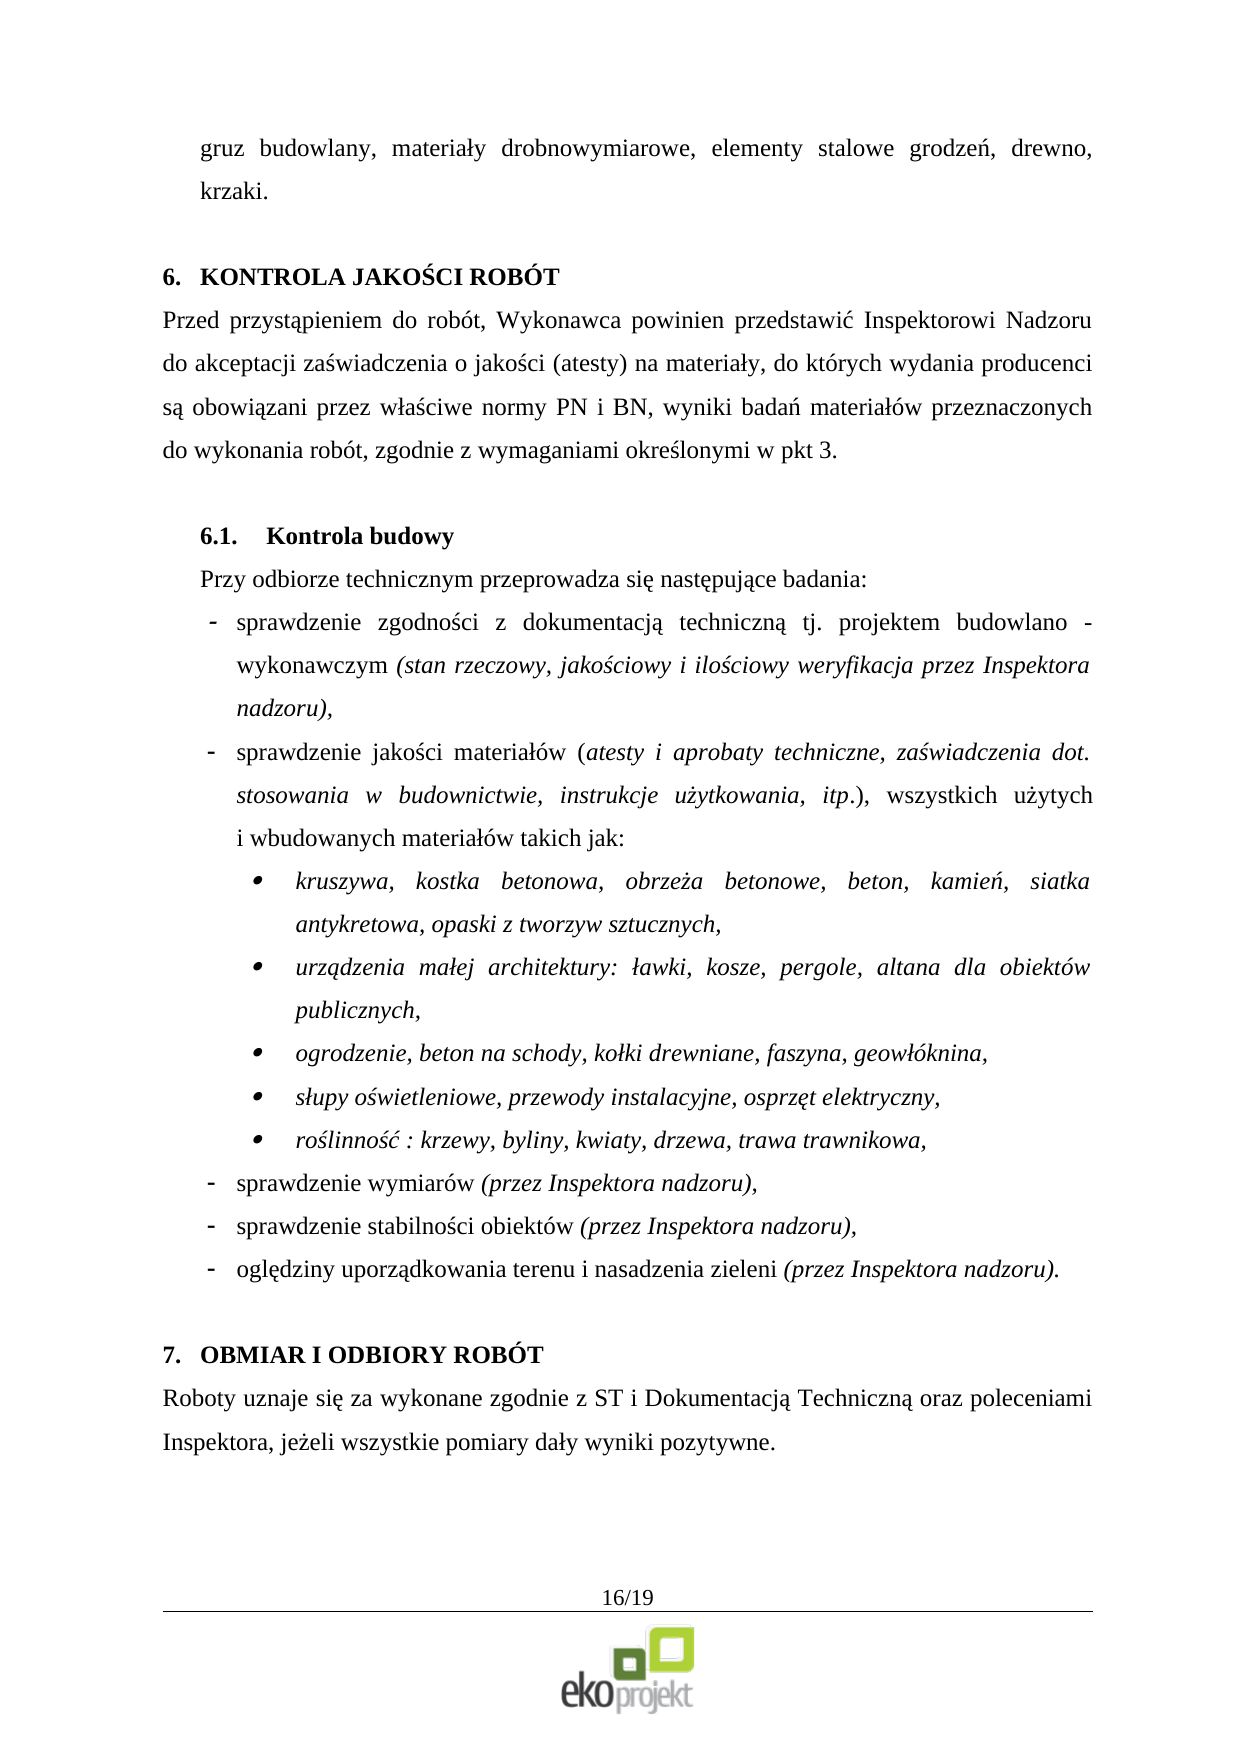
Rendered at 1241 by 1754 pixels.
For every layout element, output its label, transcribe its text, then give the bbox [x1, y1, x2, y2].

list sprawdzenie stabilności obiektów (przez Inspektora nadzoru), [207, 1211, 1093, 1240]
list sprawdzenie jakości materiałów (atesty i aprobaty techniczne, zaświadczenia dot. stosowania w budownictwie, instrukcje użytkowania, itp.), wszystkich użytych i wbudowanych materiałów takich jak: [207, 737, 1093, 852]
list roślinność : krzewy, byliny, kwiaty, drzewa, trawa trawnikowa, [251, 1125, 1093, 1153]
list ogrodzenie, beton na schody, kołki drewniane, faszyna, geowłóknina, [251, 1038, 1093, 1067]
text Przed przystąpieniem do robót, Wykonawca powinien przedstawić Inspektorowi Nadzoru do akceptacji zaświadczenia o jakości (atesty) na materiały, do których wydania producenci są obowiązani przez właściwe normy PN i BN, wyniki badań materiałów przeznaczonych do wykonania robót, zgodnie z wymaganiami określonymi w pkt 3. [162, 305, 1093, 463]
list sprawdzenie zgodności z dokumentacją techniczną tj. projektem budowlano -wykonawczym (stan rzeczowy, jakościowy i ilościowy weryfikacja przez Inspektora nadzoru), [207, 607, 1093, 722]
list oględziny uporządkowania terenu i nasadzenia zieleni (przez Inspektora nadzoru). [207, 1254, 1093, 1283]
text Przy odbiorze technicznym przeprowadza się następujące badania: [200, 564, 1093, 593]
list KONTROLA JAKOŚCI ROBÓT [162, 262, 1093, 291]
text Roboty uznaje się za wykonane zgodnie z ST i Dokumentacją Techniczną oraz poleceniami Inspektora, jeżeli wszystkie pomiary dały wyniki pozytywne. [162, 1383, 1093, 1455]
list OBMIAR I ODBIORY ROBÓT [162, 1340, 1093, 1369]
picture [544, 1611, 711, 1728]
list sprawdzenie wymiarów (przez Inspektora nadzoru), [207, 1168, 1093, 1197]
list słupy oświetleniowe, przewody instalacyjne, osprzęt elektryczny, [251, 1082, 1093, 1110]
list urządzenia małej architektury: ławki, kosze, pergole, altana dla obiektów publicznych, [251, 952, 1093, 1024]
list Kontrola budowy [200, 521, 1093, 550]
list kruszywa, kostka betonowa, obrzeża betonowe, beton, kamień, siatka antykretowa, opaski z tworzyw sztucznych, [251, 866, 1093, 938]
